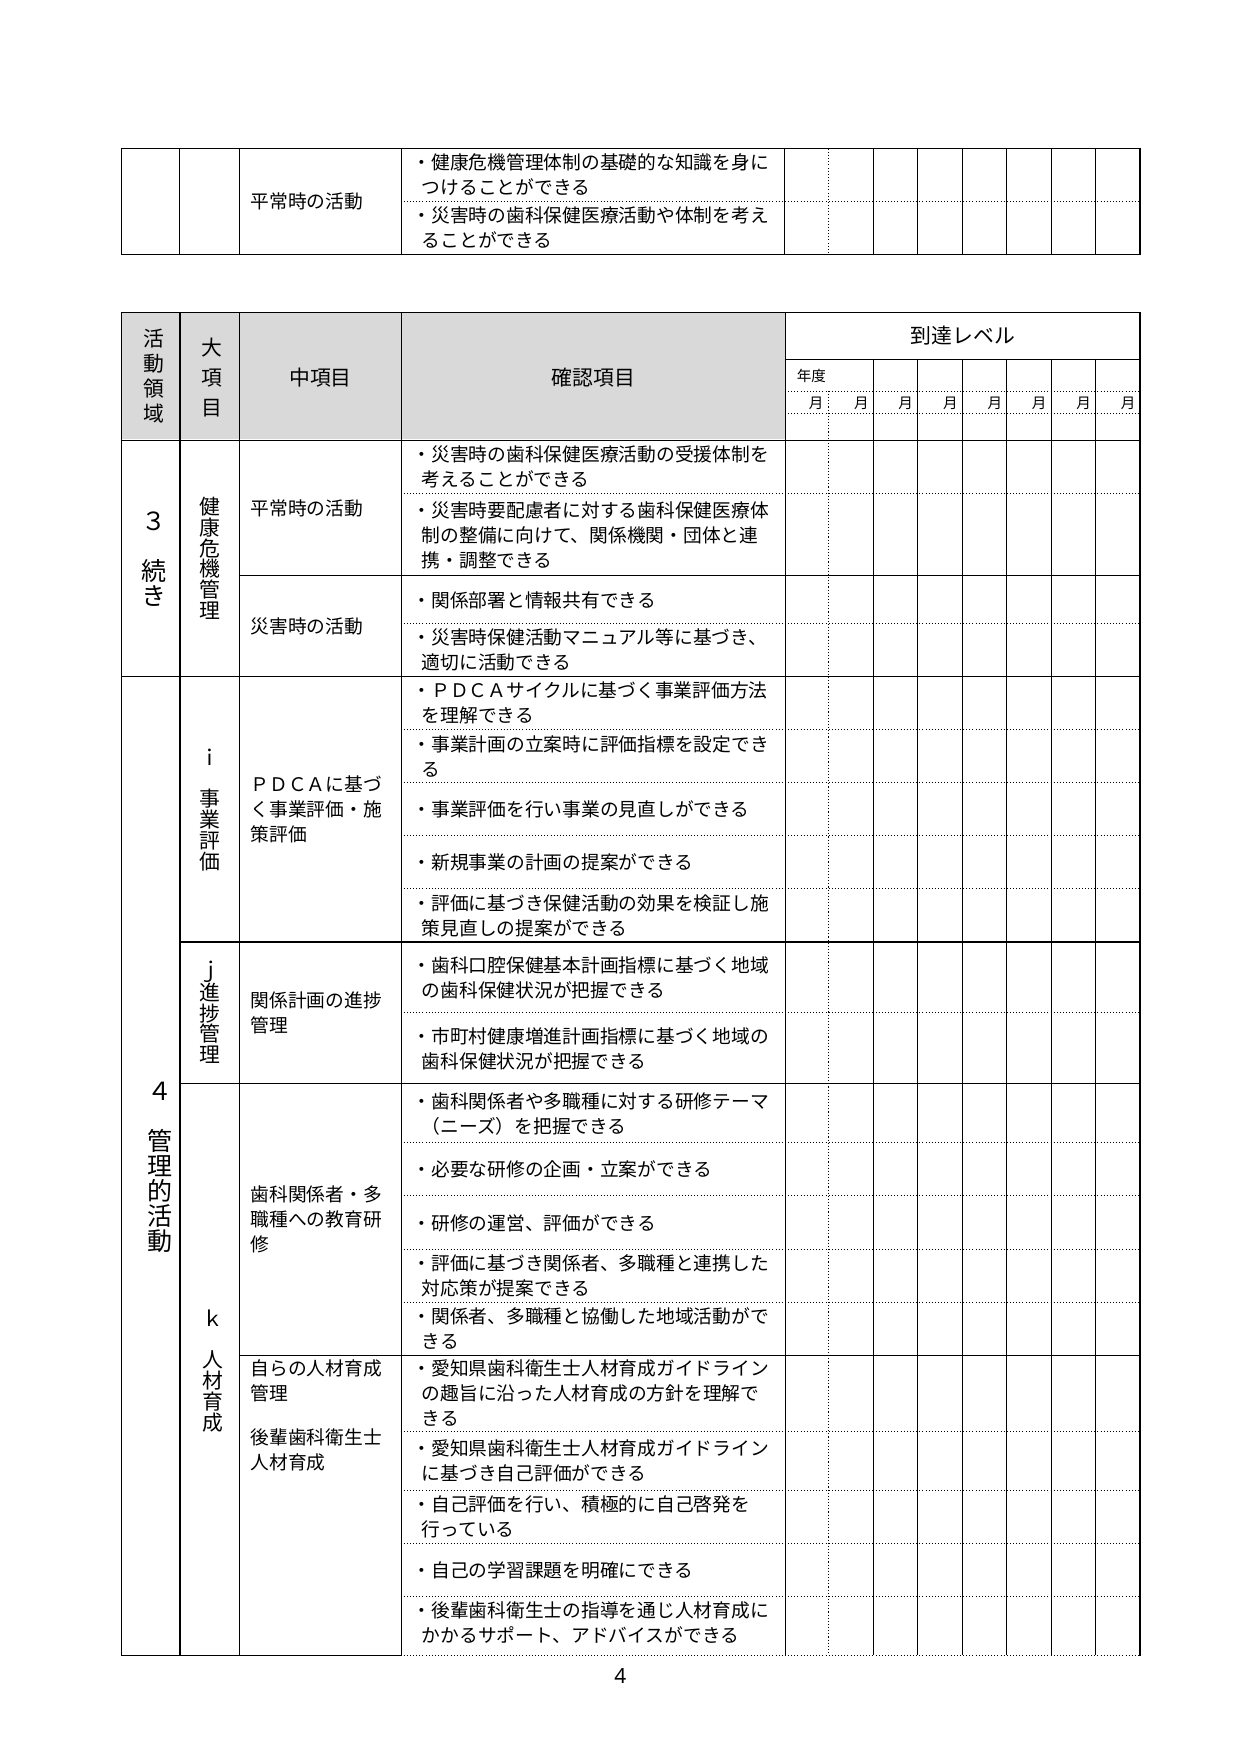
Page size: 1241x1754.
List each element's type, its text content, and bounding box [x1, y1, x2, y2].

table_cell 健康危機管理 [181, 441, 239, 676]
table_cell [1052, 360, 1095, 391]
table_cell [1052, 888, 1095, 941]
table_cell 月 [828, 391, 873, 413]
table_cell [918, 782, 962, 835]
table_cell 月 [1052, 391, 1095, 413]
table_cell [874, 623, 917, 676]
table_cell [786, 1142, 829, 1195]
table_cell [786, 623, 829, 676]
table_cell [963, 1596, 1006, 1655]
table_cell 年度 [786, 360, 873, 391]
table_cell [829, 1431, 873, 1490]
table_cell [918, 943, 962, 1012]
table_cell [918, 1302, 962, 1355]
table_cell [1052, 677, 1095, 729]
table_cell [829, 1195, 873, 1248]
table_cell [1096, 623, 1139, 676]
table_cell [918, 1249, 962, 1302]
table_cell 災害時の活動 [240, 576, 401, 676]
table_cell ・自己の学習課題を明確にできる [402, 1543, 785, 1596]
table_cell [829, 835, 873, 888]
table_cell [1052, 729, 1095, 782]
table_cell ・自己評価を行い、積極的に自己啓発を行っている [402, 1490, 785, 1543]
table_cell 月 [874, 391, 917, 413]
table_cell [918, 677, 962, 729]
table_cell [1096, 1431, 1139, 1490]
table_cell [786, 1596, 829, 1655]
table_cell [1007, 149, 1051, 201]
table_cell ・歯科口腔保健基本計画指標に基づく地域の歯科保健状況が把握できる [402, 943, 785, 1012]
table_cell [1007, 413, 1051, 439]
table_cell [786, 1084, 829, 1142]
table_cell ・後輩歯科衛生士の指導を通じ人材育成にかかるサポート、アドバイスができる [402, 1596, 785, 1655]
table_cell [874, 943, 917, 1012]
table_cell [963, 441, 1006, 493]
table_cell [1052, 1490, 1095, 1543]
table_cell [1096, 1302, 1139, 1355]
table_cell [1096, 1356, 1139, 1431]
table_cell [963, 413, 1006, 439]
table_cell [963, 1012, 1006, 1083]
table_cell [786, 1249, 829, 1302]
table_cell [829, 1543, 873, 1596]
table_cell ・必要な研修の企画・立案ができる [402, 1142, 785, 1195]
table_header 大項目 [181, 313, 239, 439]
table_cell [829, 493, 873, 575]
table_cell [1096, 1142, 1139, 1195]
table_cell [874, 1195, 917, 1248]
table_cell [963, 943, 1006, 1012]
table_cell 自らの人材育成管理 後輩歯科衛生士人材育成 [240, 1356, 401, 1655]
table_cell [786, 943, 829, 1012]
table_cell [829, 677, 873, 729]
table_cell [963, 1195, 1006, 1248]
table_cell [1052, 493, 1095, 575]
table_cell [1096, 1543, 1139, 1596]
table_cell [918, 1543, 962, 1596]
table_cell [918, 1356, 962, 1431]
table_cell [874, 1543, 917, 1596]
table_cell [1007, 1249, 1051, 1302]
table_cell [874, 1012, 917, 1083]
table_cell [963, 888, 1006, 941]
table_cell [874, 413, 917, 439]
table_cell [1052, 1249, 1095, 1302]
table_header 活動 領域 [122, 313, 179, 439]
table_cell [918, 1142, 962, 1195]
table_cell ・災害時の歯科保健医療活動や体制を考えることができる [402, 201, 784, 254]
table_cell [786, 1195, 829, 1248]
table_cell [963, 1490, 1006, 1543]
table_cell [1052, 1084, 1095, 1142]
table_cell [874, 782, 917, 835]
table_cell [1052, 1012, 1095, 1083]
table_cell [963, 576, 1006, 623]
table_cell [829, 1249, 873, 1302]
table_cell [963, 729, 1006, 782]
table_cell [1007, 1356, 1051, 1431]
table_cell ・ＰＤＣＡサイクルに基づく事業評価方法を理解できる [402, 677, 785, 729]
table_cell [1052, 576, 1095, 623]
table_cell [1007, 835, 1051, 888]
table_cell [1052, 1195, 1095, 1248]
table_cell [918, 1490, 962, 1543]
table_header 中項目 [240, 313, 401, 439]
table_cell [1007, 1302, 1051, 1355]
table_cell [963, 149, 1006, 201]
table_cell ｊ進捗管理 [181, 943, 239, 1083]
table_cell [963, 1084, 1006, 1142]
table_cell [1007, 1543, 1051, 1596]
table_cell [828, 413, 873, 439]
table_header 確認項目 [402, 313, 785, 439]
table_cell [1052, 1142, 1095, 1195]
table_cell [1007, 576, 1051, 623]
table_cell [918, 729, 962, 782]
table_cell [1007, 729, 1051, 782]
table_cell [829, 943, 873, 1012]
table_cell ・歯科関係者や多職種に対する研修テーマ（ニーズ）を把握できる [402, 1084, 785, 1142]
table_cell [786, 413, 828, 439]
table_cell [829, 1490, 873, 1543]
table_cell ＰＤＣＡに基づく事業評価・施策評価 [240, 677, 401, 941]
table_cell [874, 729, 917, 782]
table_cell [1096, 576, 1139, 623]
table_cell 月 [1096, 391, 1139, 413]
table_cell [829, 1142, 873, 1195]
table_cell [918, 441, 962, 493]
table_cell 月 [963, 391, 1006, 413]
table_cell 月 [786, 391, 828, 413]
table_cell [786, 1431, 829, 1490]
table_cell [1096, 493, 1139, 575]
table_cell [874, 1142, 917, 1195]
table_cell [1052, 413, 1095, 439]
table_cell [1007, 623, 1051, 676]
table_cell [874, 360, 917, 391]
table_cell [918, 493, 962, 575]
table_cell [918, 149, 962, 201]
table_cell [786, 835, 829, 888]
table_cell ４ 管理的活動 [122, 677, 179, 1655]
table_cell ・関係者、多職種と協働した地域活動ができる [402, 1302, 785, 1355]
table_cell [829, 576, 873, 623]
table_cell [874, 201, 917, 254]
table_cell [1052, 782, 1095, 835]
table_cell ・新規事業の計画の提案ができる [402, 835, 785, 888]
table_cell [874, 677, 917, 729]
table_header 到達レベル [786, 313, 1139, 359]
table_cell [874, 1084, 917, 1142]
table_cell [1096, 1195, 1139, 1248]
table_cell [829, 623, 873, 676]
table_cell ・愛知県歯科衛生士人材育成ガイドラインに基づき自己評価ができる [402, 1431, 785, 1490]
table_cell [874, 1356, 917, 1431]
table_cell ・研修の運営、評価ができる [402, 1195, 785, 1248]
table_cell 平常時の活動 [240, 149, 401, 254]
table_cell [786, 1543, 829, 1596]
table_cell ３ 続き [122, 441, 179, 676]
table_cell [786, 441, 829, 493]
table_cell [1007, 360, 1051, 391]
table_cell [963, 1356, 1006, 1431]
table_cell [918, 888, 962, 941]
table_cell [786, 493, 829, 575]
table_cell [1007, 1084, 1051, 1142]
table_cell [1096, 729, 1139, 782]
table_cell [1096, 1490, 1139, 1543]
table_cell [1052, 441, 1095, 493]
table_cell [1007, 441, 1051, 493]
table_cell [874, 1490, 917, 1543]
table_cell [874, 1249, 917, 1302]
table_cell [918, 623, 962, 676]
table_cell [1007, 1431, 1051, 1490]
table_cell [963, 493, 1006, 575]
table_cell ・事業評価を行い事業の見直しができる [402, 782, 785, 835]
table_cell [918, 576, 962, 623]
table_cell [918, 201, 962, 254]
table_cell [1007, 888, 1051, 941]
table_cell [829, 1356, 873, 1431]
table_cell [786, 782, 829, 835]
table_cell [1052, 1302, 1095, 1355]
table_cell [1052, 1431, 1095, 1490]
table_cell [963, 677, 1006, 729]
table_cell [1096, 1596, 1139, 1655]
table_cell [874, 1596, 917, 1655]
table_cell [874, 441, 917, 493]
table_cell [786, 576, 829, 623]
table_cell [1096, 782, 1139, 835]
table_cell [829, 441, 873, 493]
table_cell [918, 835, 962, 888]
table_cell [1096, 441, 1139, 493]
table_cell [1096, 1084, 1139, 1142]
table_cell [1096, 1012, 1139, 1083]
table_cell [1096, 360, 1139, 391]
table_cell ・関係部署と情報共有できる [402, 576, 785, 623]
table_cell [1096, 149, 1139, 201]
table_cell [1007, 1012, 1051, 1083]
table_cell [963, 1249, 1006, 1302]
table_cell [829, 1084, 873, 1142]
table_cell [1096, 835, 1139, 888]
table_cell [829, 201, 873, 254]
table_cell 月 [1007, 391, 1051, 413]
table_cell [1096, 888, 1139, 941]
table_cell [829, 1012, 873, 1083]
table_cell [1096, 1249, 1139, 1302]
table_cell [1052, 201, 1095, 254]
table_cell [918, 413, 962, 439]
table_cell [1052, 1596, 1095, 1655]
table_cell [874, 835, 917, 888]
table_cell [963, 1543, 1006, 1596]
table_cell [963, 782, 1006, 835]
table_cell [829, 782, 873, 835]
table_cell 関係計画の進捗管理 [240, 943, 401, 1083]
table_cell [874, 493, 917, 575]
table_cell ・災害時保健活動マニュアル等に基づき、適切に活動できる [402, 623, 785, 676]
table_cell [918, 1431, 962, 1490]
table_cell 月 [918, 391, 962, 413]
table_cell [963, 201, 1006, 254]
table_cell ・評価に基づき関係者、多職種と連携した対応策が提案できる [402, 1249, 785, 1302]
table_cell [829, 1302, 873, 1355]
table_cell [786, 677, 829, 729]
table_cell [1096, 943, 1139, 1012]
table_cell [963, 1142, 1006, 1195]
table_cell [874, 576, 917, 623]
table_cell [1007, 493, 1051, 575]
table_cell ・評価に基づき保健活動の効果を検証し施策見直しの提案ができる [402, 888, 785, 941]
table_cell [963, 1431, 1006, 1490]
table_cell [1096, 413, 1139, 439]
table_cell [829, 149, 873, 201]
table_cell [1096, 201, 1139, 254]
table_cell [786, 1490, 829, 1543]
table_cell [874, 888, 917, 941]
table_cell [874, 1431, 917, 1490]
table_cell [963, 360, 1006, 391]
table_cell [786, 888, 829, 941]
table_cell [963, 623, 1006, 676]
table_cell [1052, 1356, 1095, 1431]
table_cell [918, 1084, 962, 1142]
table_cell ・災害時要配慮者に対する歯科保健医療体制の整備に向けて、関係機関・団体と連携・調整できる [402, 493, 785, 575]
table_cell [785, 201, 828, 254]
table_cell [1007, 201, 1051, 254]
table_cell ・市町村健康増進計画指標に基づく地域の歯科保健状況が把握できる [402, 1012, 785, 1083]
table_cell ・事業計画の立案時に評価指標を設定できる [402, 729, 785, 782]
table_cell [1007, 677, 1051, 729]
table_cell ｉ 事業評価 [181, 677, 239, 941]
table_cell [1052, 835, 1095, 888]
table_cell [1007, 782, 1051, 835]
table_cell ｋ 人材育成 [181, 1084, 239, 1655]
table_cell [829, 888, 873, 941]
table_cell 平常時の活動 [240, 441, 401, 575]
table_cell [786, 1356, 829, 1431]
table_cell [1096, 677, 1139, 729]
table_cell [1052, 1543, 1095, 1596]
table_cell [829, 1596, 873, 1655]
table_cell [874, 149, 917, 201]
table_cell [1007, 1596, 1051, 1655]
table_cell [785, 149, 828, 201]
table_cell [918, 360, 962, 391]
table_cell [918, 1195, 962, 1248]
table_cell ・災害時の歯科保健医療活動の受援体制を考えることができる [402, 441, 785, 493]
table_cell [1007, 1490, 1051, 1543]
table_cell [786, 1012, 829, 1083]
table_cell [918, 1012, 962, 1083]
table_cell [918, 1596, 962, 1655]
table_cell [1052, 623, 1095, 676]
table_cell [1052, 149, 1095, 201]
table_cell [963, 835, 1006, 888]
table_cell [1007, 1195, 1051, 1248]
table_cell 歯科関係者・多職種への教育研修 [240, 1084, 401, 1355]
table_cell [829, 729, 873, 782]
table_cell [1052, 943, 1095, 1012]
table_cell ・愛知県歯科衛生士人材育成ガイドラインの趣旨に沿った人材育成の方針を理解できる [402, 1356, 785, 1431]
table_cell [963, 1302, 1006, 1355]
table_cell [1007, 1142, 1051, 1195]
table_cell [874, 1302, 917, 1355]
table_cell ・健康危機管理体制の基礎的な知識を身につけることができる [402, 149, 784, 201]
table_cell [786, 1302, 829, 1355]
table_cell [786, 729, 829, 782]
table_cell [1007, 943, 1051, 1012]
